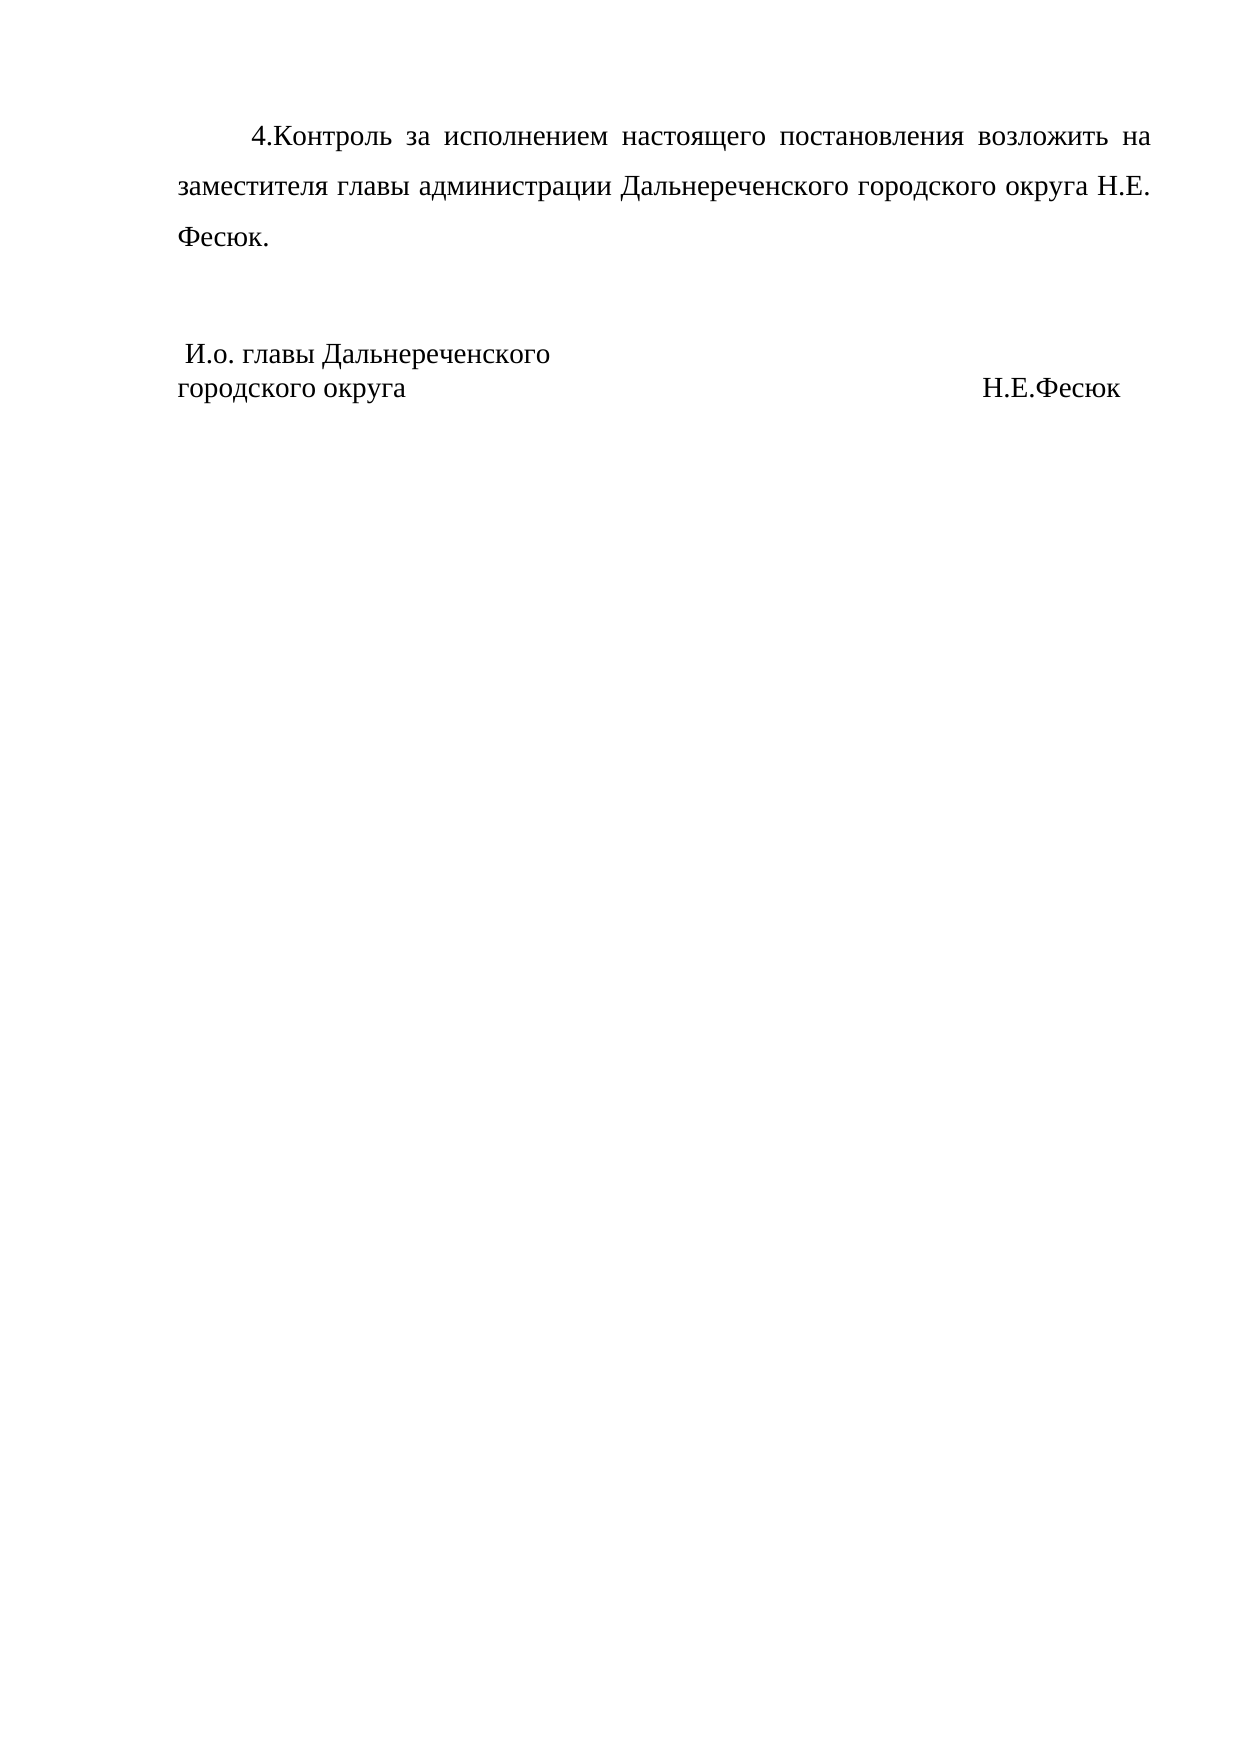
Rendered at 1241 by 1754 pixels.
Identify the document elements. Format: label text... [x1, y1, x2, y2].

text городского округа Н.Е.Фесюк [177, 370, 1152, 403]
text 4.Контроль за исполнением настоящего постановления возложить на заместителя главы администрации Дальнереченского городского округа Н.Е. Фесюк. [177, 118, 1152, 252]
text И.о. главы Дальнереченского [177, 336, 1152, 370]
